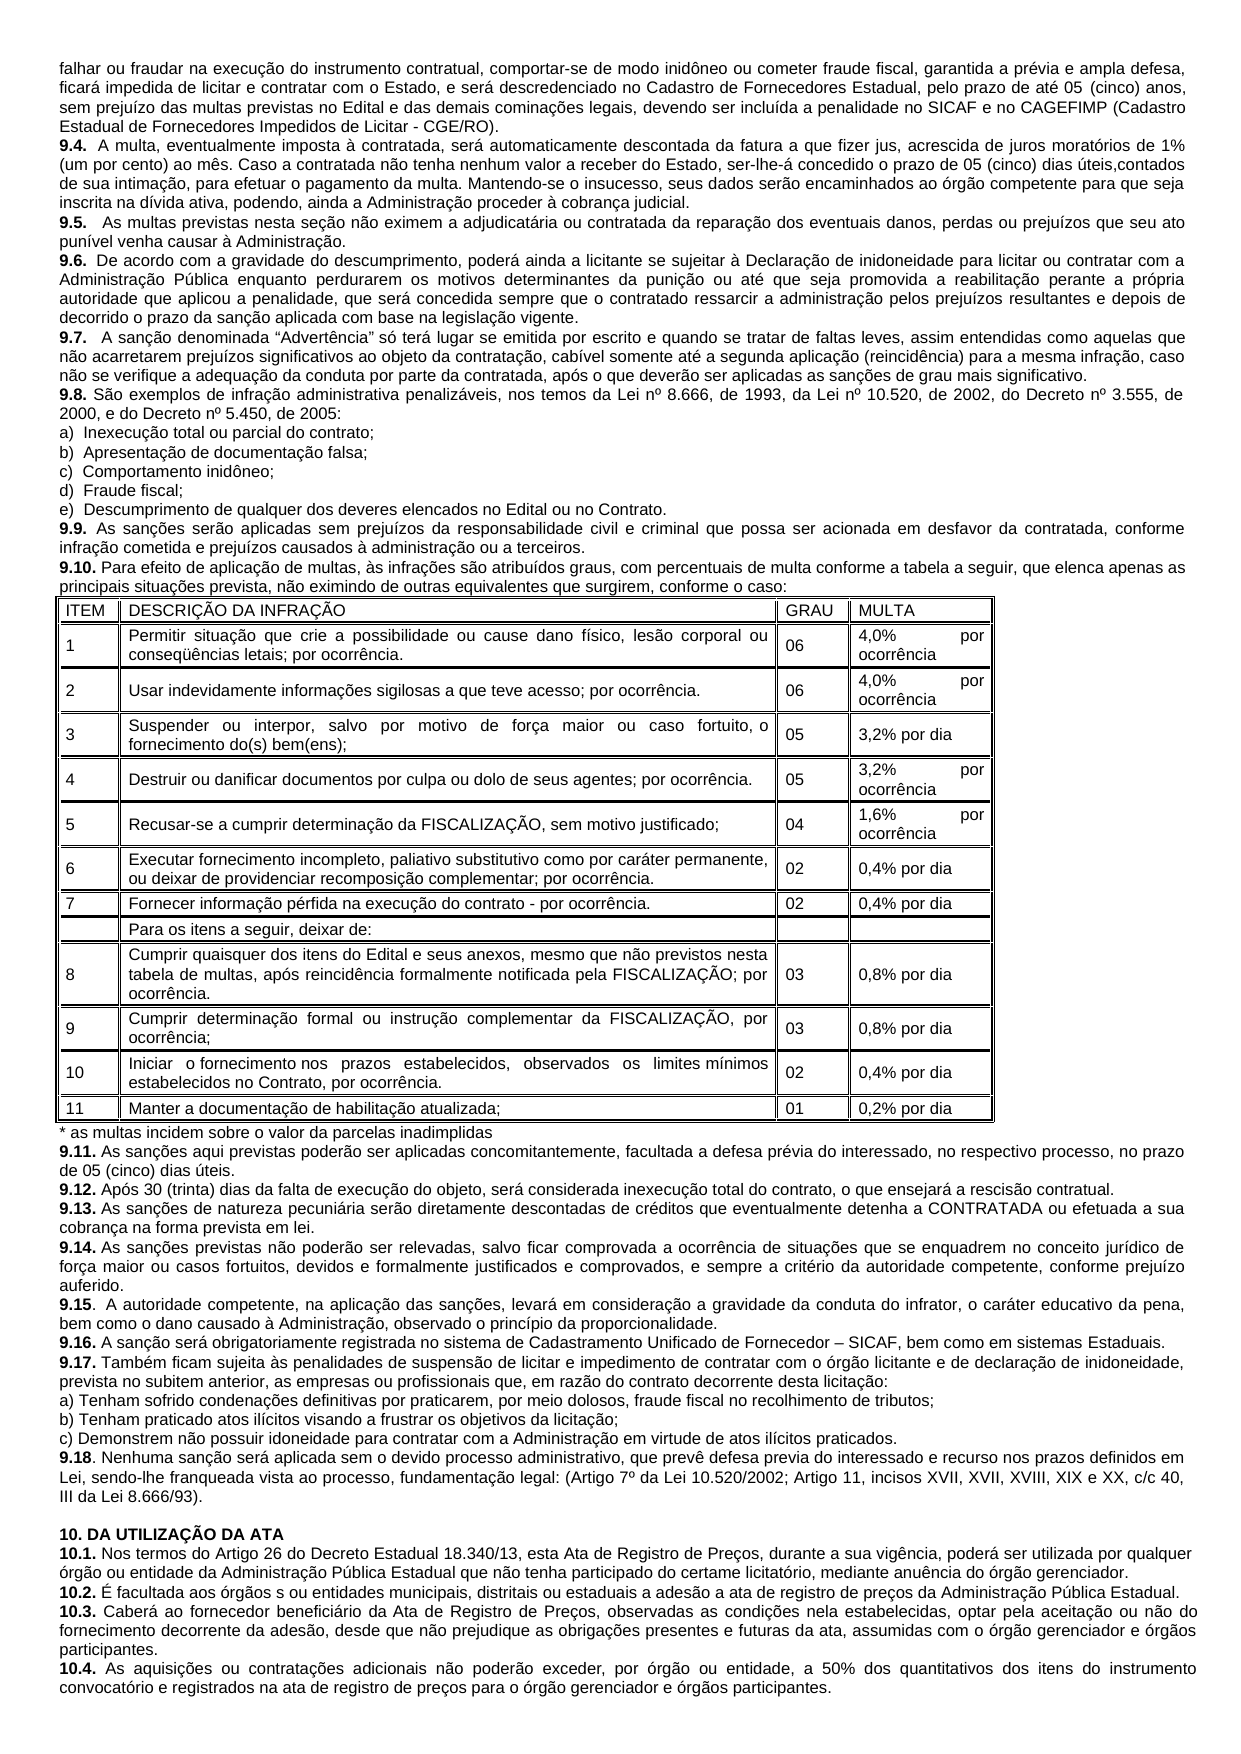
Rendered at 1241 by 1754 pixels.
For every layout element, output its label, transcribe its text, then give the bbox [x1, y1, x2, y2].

table_cell Permitir situação que crie a possibilidade ou cause dano físico, lesão corporal ou conseqüências letais; por ocorrência. [121, 625, 775, 666]
table_cell [59, 915, 118, 940]
table_cell 04 [778, 803, 848, 845]
table_cell 3 [57, 711, 120, 755]
text b) Apresentação de documentação falsa; [59, 442, 1186, 462]
table_header MULTA [850, 599, 991, 621]
text 9.6. De acordo com a gravidade do descumprimento, poderá ainda a licitante se sujeitar à Declaração de inidoneidade para licitar ou contratar com a Administração Pública enquanto perdurarem os motivos determinantes da punição ou até que seja promovida a reabilitação perante a própria autoridade que aplicou a penalidade, que será concedida sempre que o contratado ressarcir a administração pelos prejuízos resultantes e depois de decorrido o prazo da sanção aplicada com base na legislação vigente. [59, 251, 1186, 327]
table_cell Para os itens a seguir, deixar de: [121, 918, 775, 940]
table_cell 06 [778, 669, 848, 711]
table_cell 02 [778, 848, 848, 889]
text 10.1. Nos termos do Artigo 26 do Decreto Estadual 18.340/13, esta Ata de Registro de Preços, durante a sua vigência, poderá ser utilizada por qualquer órgão ou entidade da Administração Pública Estadual que não tenha participado do certame licitatório, mediante anuência do órgão gerenciador. [59, 1544, 1194, 1582]
text 9.15. A autoridade competente, na aplicação das sanções, levará em consideração a gravidade da conduta do infrator, o caráter educativo da pena, bem como o dano causado à Administração, observado o princípio da proporcionalidade. [59, 1295, 1186, 1333]
text 9.16. A sanção será obrigatoriamente registrada no sistema de Cadastramento Unificado de Fornecedor – SICAF, bem como em sistemas Estaduais. [59, 1333, 1186, 1352]
table_cell Recusar-se a cumprir determinação da FISCALIZAÇÃO, sem motivo justificado; [121, 803, 775, 845]
table_cell 02 [778, 893, 848, 915]
table_cell Fornecer informação pérfida na execução do contrato - por ocorrência. [121, 893, 775, 915]
text 9.12. Após 30 (trinta) dias da falta de execução do objeto, será considerada inexecução total do contrato, o que ensejará a rescisão contratual. [59, 1180, 1186, 1199]
text b) Tenham praticado atos ilícitos visando a frustrar os objetivos da licitação; [59, 1410, 1186, 1429]
text 9.11. As sanções aqui previstas poderão ser aplicadas concomitantemente, facultada a defesa prévia do interessado, no respectivo processo, no prazo de 05 (cinco) dias úteis. [59, 1142, 1186, 1180]
table_cell [778, 918, 848, 940]
table_cell Iniciar o fornecimento nos prazos estabelecidos, observados os limites mínimos estabelecidos no Contrato, por ocorrência. [121, 1052, 775, 1094]
table_cell 0,8% por dia [851, 1004, 992, 1049]
text 9.9. As sanções serão aplicadas sem prejuízos da responsabilidade civil e criminal que possa ser acionada em desfavor da contratada, conforme infração cometida e prejuízos causados à administração ou a terceiros. [59, 519, 1186, 557]
table_cell Cumprir determinação formal ou instrução complementar da FISCALIZAÇÃO, por ocorrência; [121, 1008, 775, 1049]
table_cell Executar fornecimento incompleto, paliativo substitutivo como por caráter permanente, ou deixar de providenciar recomposição complementar; por ocorrência. [121, 848, 775, 889]
text 9.5. As multas previstas nesta seção não eximem a adjudicatária ou contratada da reparação dos eventuais danos, perdas ou prejuízos que seu ato punível venha causar à Administração. [59, 212, 1186, 251]
list 10.4. As aquisições ou contratações adicionais não poderão exceder, por órgão ou entidade, a 50% dos quantitativos dos itens do instrumento convocatório e registrados na ata de registro de preços para o órgão gerenciador e órgãos participantes. [59, 1659, 1199, 1697]
table_cell Destruir ou danificar documentos por culpa ou dolo de seus agentes; por ocorrência. [121, 759, 775, 800]
text a) Tenham sofrido condenações definitivas por praticarem, por meio dolosos, fraude fiscal no recolhimento de tributos; [59, 1391, 1186, 1410]
table_cell 03 [778, 1008, 848, 1049]
table_cell 05 [778, 759, 848, 800]
table_cell 0,2% por dia [850, 1094, 993, 1119]
table_cell 4,0% por ocorrência [851, 666, 991, 711]
table_cell 10 [59, 1049, 118, 1094]
table_header ITEM [59, 599, 120, 621]
table_cell Cumprir quaisquer dos itens do Edital e seus anexos, mesmo que não previstos nesta tabela de multas, após reincidência formalmente notificada pela FISCALIZAÇÃO; por ocorrência. [121, 944, 775, 1004]
table_cell [851, 915, 991, 940]
table_cell 0,4% por dia [851, 889, 992, 915]
table_header GRAU [777, 599, 850, 621]
text 10. DA UTILIZAÇÃO DA ATA [59, 1525, 1194, 1544]
table_cell 0,4% por dia [850, 845, 993, 889]
text 10.2. É facultada aos órgãos s ou entidades municipais, distritais ou estaduais a adesão a ata de registro de preços da Administração Pública Estadual. [59, 1582, 1194, 1602]
text 9.7. A sanção denominada “Advertência” só terá lugar se emitida por escrito e quando se tratar de faltas leves, assim entendidas como aquelas que não acarretarem prejuízos significativos ao objeto da contratação, cabível somente até a segunda aplicação (reincidência) para a mesma infração, caso não se verifique a adequação da conduta por parte da contratada, após o que deverão ser aplicadas as sanções de grau mais significativo. [59, 327, 1186, 385]
text c) Demonstrem não possuir idoneidade para contratar com a Administração em virtude de atos ilícitos praticados. [59, 1429, 1186, 1448]
text 9.18. Nenhuma sanção será aplicada sem o devido processo administrativo, que prevê defesa previa do interessado e recurso nos prazos definidos em Lei, sendo-lhe franqueada vista ao processo, fundamentação legal: (Artigo 7º da Lei 10.520/2002; Artigo 11, incisos XVII, XVII, XVIII, XIX e XX, c/c 40, III da Lei 8.666/93). [59, 1448, 1186, 1506]
text 9.4. A multa, eventualmente imposta à contratada, será automaticamente descontada da fatura a que fizer jus, acrescida de juros moratórios de 1% (um por cento) ao mês. Caso a contratada não tenha nenhum valor a receber do Estado, ser-lhe-á concedido o prazo de 05 (cinco) dias úteis,contados de sua intimação, para efetuar o pagamento da multa. Mantendo-se o insucesso, seus dados serão encaminhados ao órgão competente para que seja inscrita na dívida ativa, podendo, ainda a Administração proceder à cobrança judicial. [59, 136, 1186, 212]
table_cell 9 [59, 1004, 118, 1049]
table_cell 2 [59, 666, 118, 711]
table_cell 3,2% por ocorrência [851, 755, 992, 800]
table_header DESCRIÇÃO DA INFRAÇÃO [120, 599, 777, 621]
table_cell 11 [57, 1094, 120, 1119]
table_cell 06 [778, 625, 848, 666]
table_cell 4,0% por ocorrência [851, 621, 992, 666]
table_cell 3,2% por dia [850, 711, 993, 755]
table_cell 02 [778, 1052, 848, 1094]
list 10.3. Caberá ao fornecedor beneficiário da Ata de Registro de Preços, observadas as condições nela estabelecidas, optar pela aceitação ou não do fornecimento decorrente da adesão, desde que não prejudique as obrigações presentes e futuras da ata, assumidas com o órgão gerenciador e órgãos participantes. [59, 1602, 1199, 1659]
text c) Comportamento inidôneo; [59, 462, 1186, 481]
table_cell Usar indevidamente informações sigilosas a que teve acesso; por ocorrência. [121, 669, 775, 711]
text a) Inexecução total ou parcial do contrato; [59, 423, 1186, 442]
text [59, 59, 1186, 136]
text 9.17. Também ficam sujeita às penalidades de suspensão de licitar e impedimento de contratar com o órgão licitante e de declaração de inidoneidade, prevista no subitem anterior, as empresas ou profissionais que, em razão do contrato decorrente desta licitação: [59, 1352, 1186, 1391]
text 9.13. As sanções de natureza pecuniária serão diretamente descontadas de créditos que eventualmente detenha a CONTRATADA ou efetuada a sua cobrança na forma prevista em lei. [59, 1199, 1186, 1237]
text 9.8. São exemplos de infração administrativa penalizáveis, nos temos da Lei nº 8.666, de 1993, da Lei nº 10.520, de 2002, do Decreto nº 3.555, de 2000, e do Decreto nº 5.450, de 2005: [59, 385, 1186, 423]
text 9.10. Para efeito de aplicação de multas, às infrações são atribuídos graus, com percentuais de multa conforme a tabela a seguir, que elenca apenas as principais situações prevista, não eximindo de outras equivalentes que surgirem, conforme o caso: [59, 557, 1186, 596]
table_cell 4 [59, 755, 118, 800]
table_cell 05 [778, 714, 848, 755]
table_cell 7 [59, 889, 118, 915]
text * as multas incidem sobre o valor da parcelas inadimplidas [59, 1122, 1186, 1142]
table_cell 1,6% por ocorrência [851, 800, 991, 845]
text 9.14. As sanções previstas não poderão ser relevadas, salvo ficar comprovada a ocorrência de situações que se enquadrem no conceito jurídico de força maior ou casos fortuitos, devidos e formalmente justificados e comprovados, e sempre a critério da autoridade competente, conforme prejuízo auferido. [59, 1237, 1186, 1295]
table_cell Manter a documentação de habilitação atualizada; [120, 1097, 777, 1119]
text e) Descumprimento de qualquer dos deveres elencados no Edital ou no Contrato. [59, 500, 1186, 519]
table_cell 6 [57, 845, 120, 889]
table_cell 8 [59, 940, 118, 1004]
table_cell 0,8% por dia [851, 940, 992, 1004]
table_cell 0,4% por dia [851, 1049, 991, 1094]
table_cell 01 [777, 1097, 850, 1119]
table_cell 03 [778, 944, 848, 1004]
text d) Fraude fiscal; [59, 481, 1186, 500]
table_cell Suspender ou interpor, salvo por motivo de força maior ou caso fortuito, o fornecimento do(s) bem(ens); [121, 714, 775, 755]
table_cell 1 [59, 621, 118, 666]
table_cell 5 [59, 800, 118, 845]
